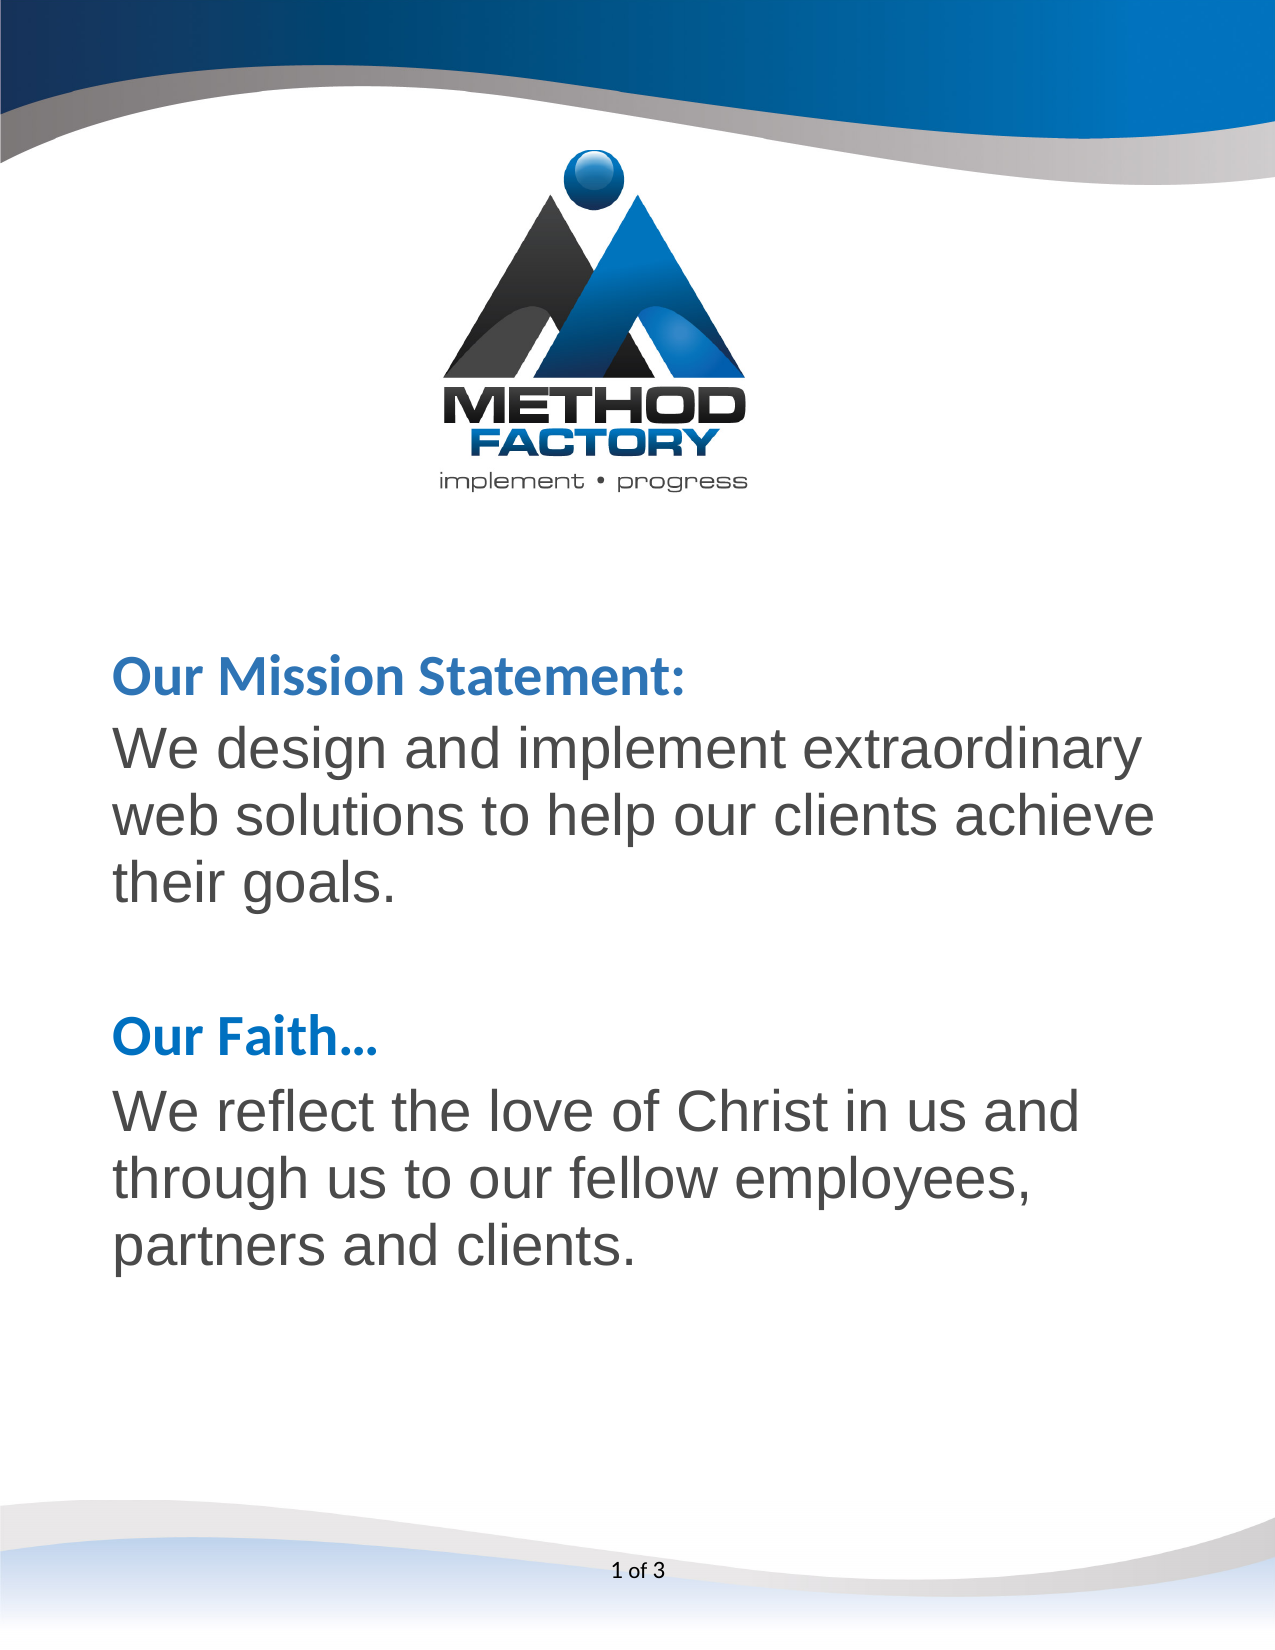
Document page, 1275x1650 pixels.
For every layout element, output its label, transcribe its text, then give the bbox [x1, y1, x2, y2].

text Our Faith… [112, 999, 1162, 1070]
text We reflect the love of Christ in us and through us to our fellow employees, partners and clients. [112, 1076, 1162, 1278]
text Our Mission Statement: [112, 647, 1162, 708]
text We design and implement extraordinary web solutions to help our clients achieve their goals. [398, 714, 1162, 915]
picture [0, 1500, 1275, 1650]
picture [0, 0, 1275, 494]
